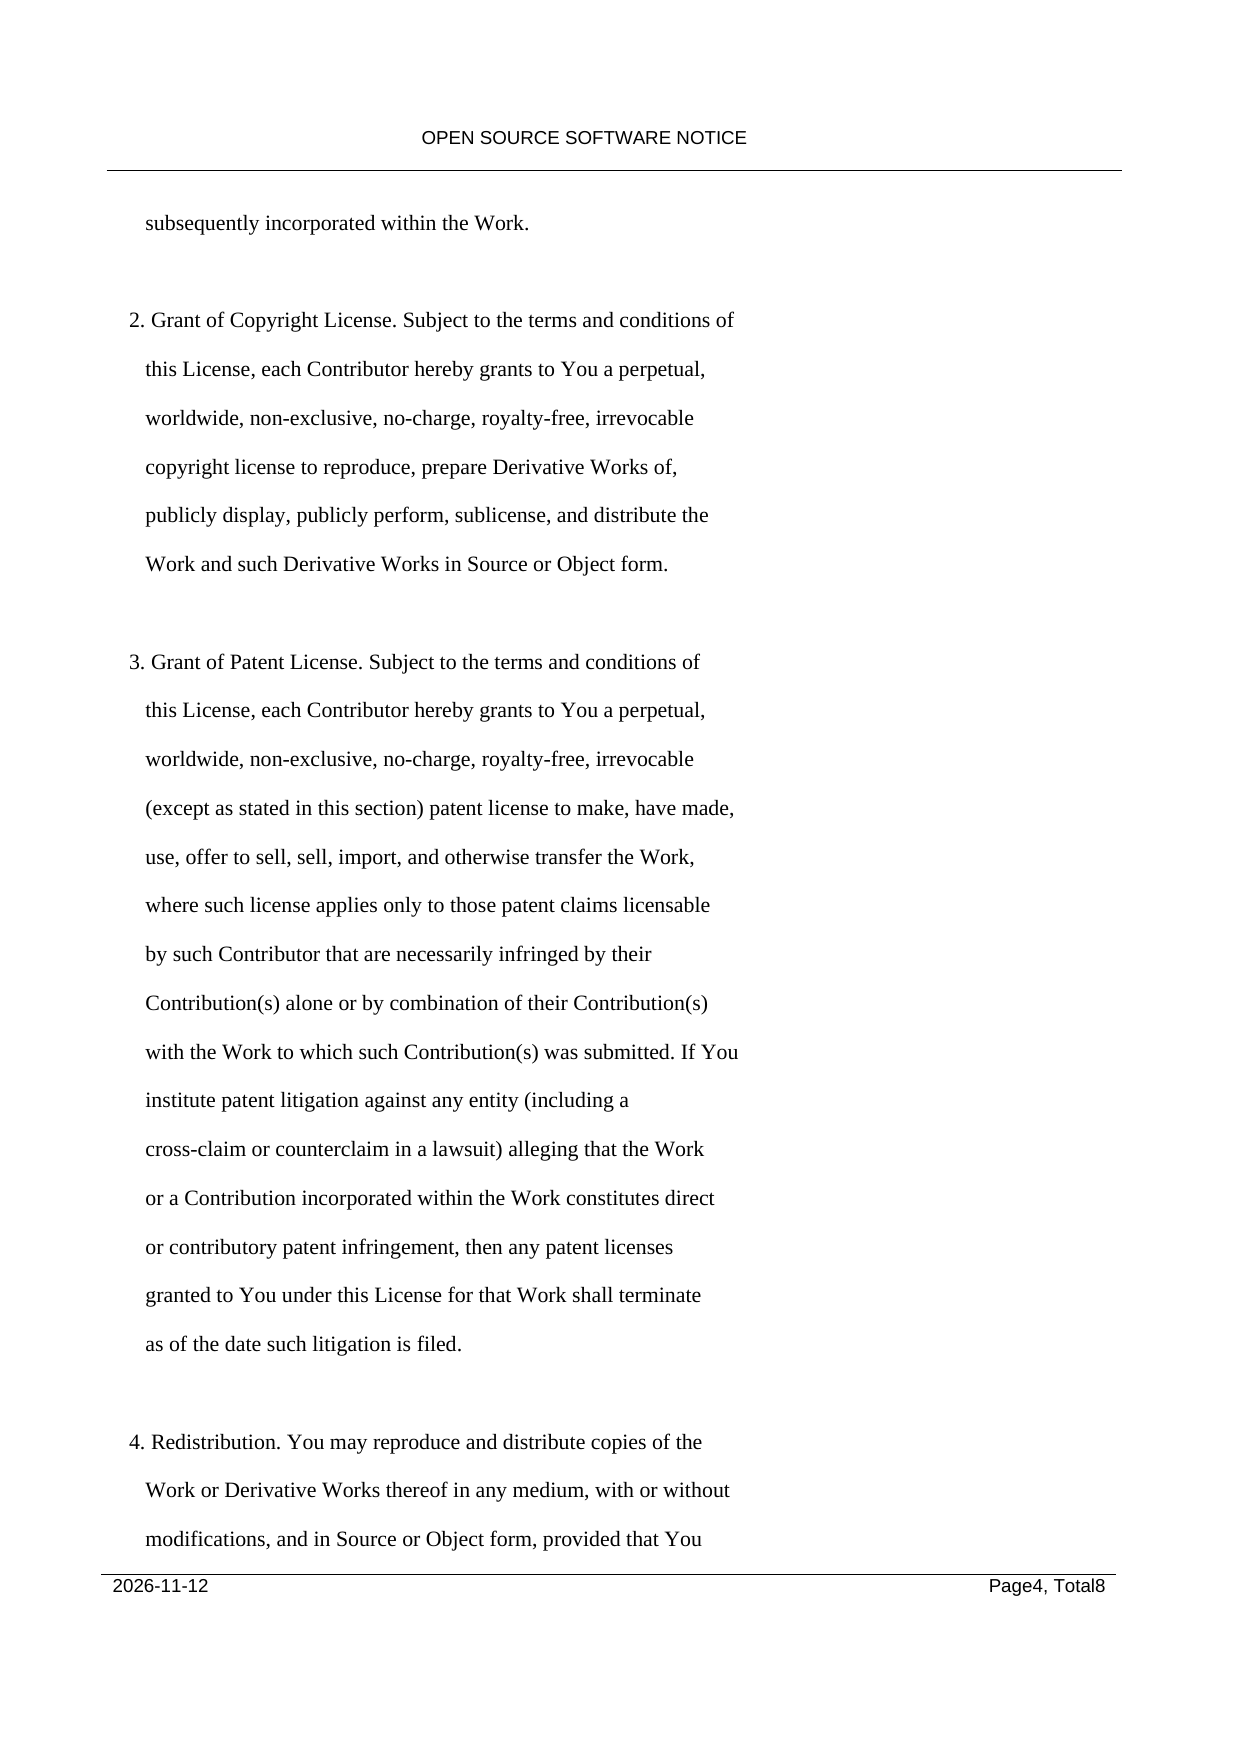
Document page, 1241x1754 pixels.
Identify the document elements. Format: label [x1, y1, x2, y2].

text [112, 206, 1128, 1555]
